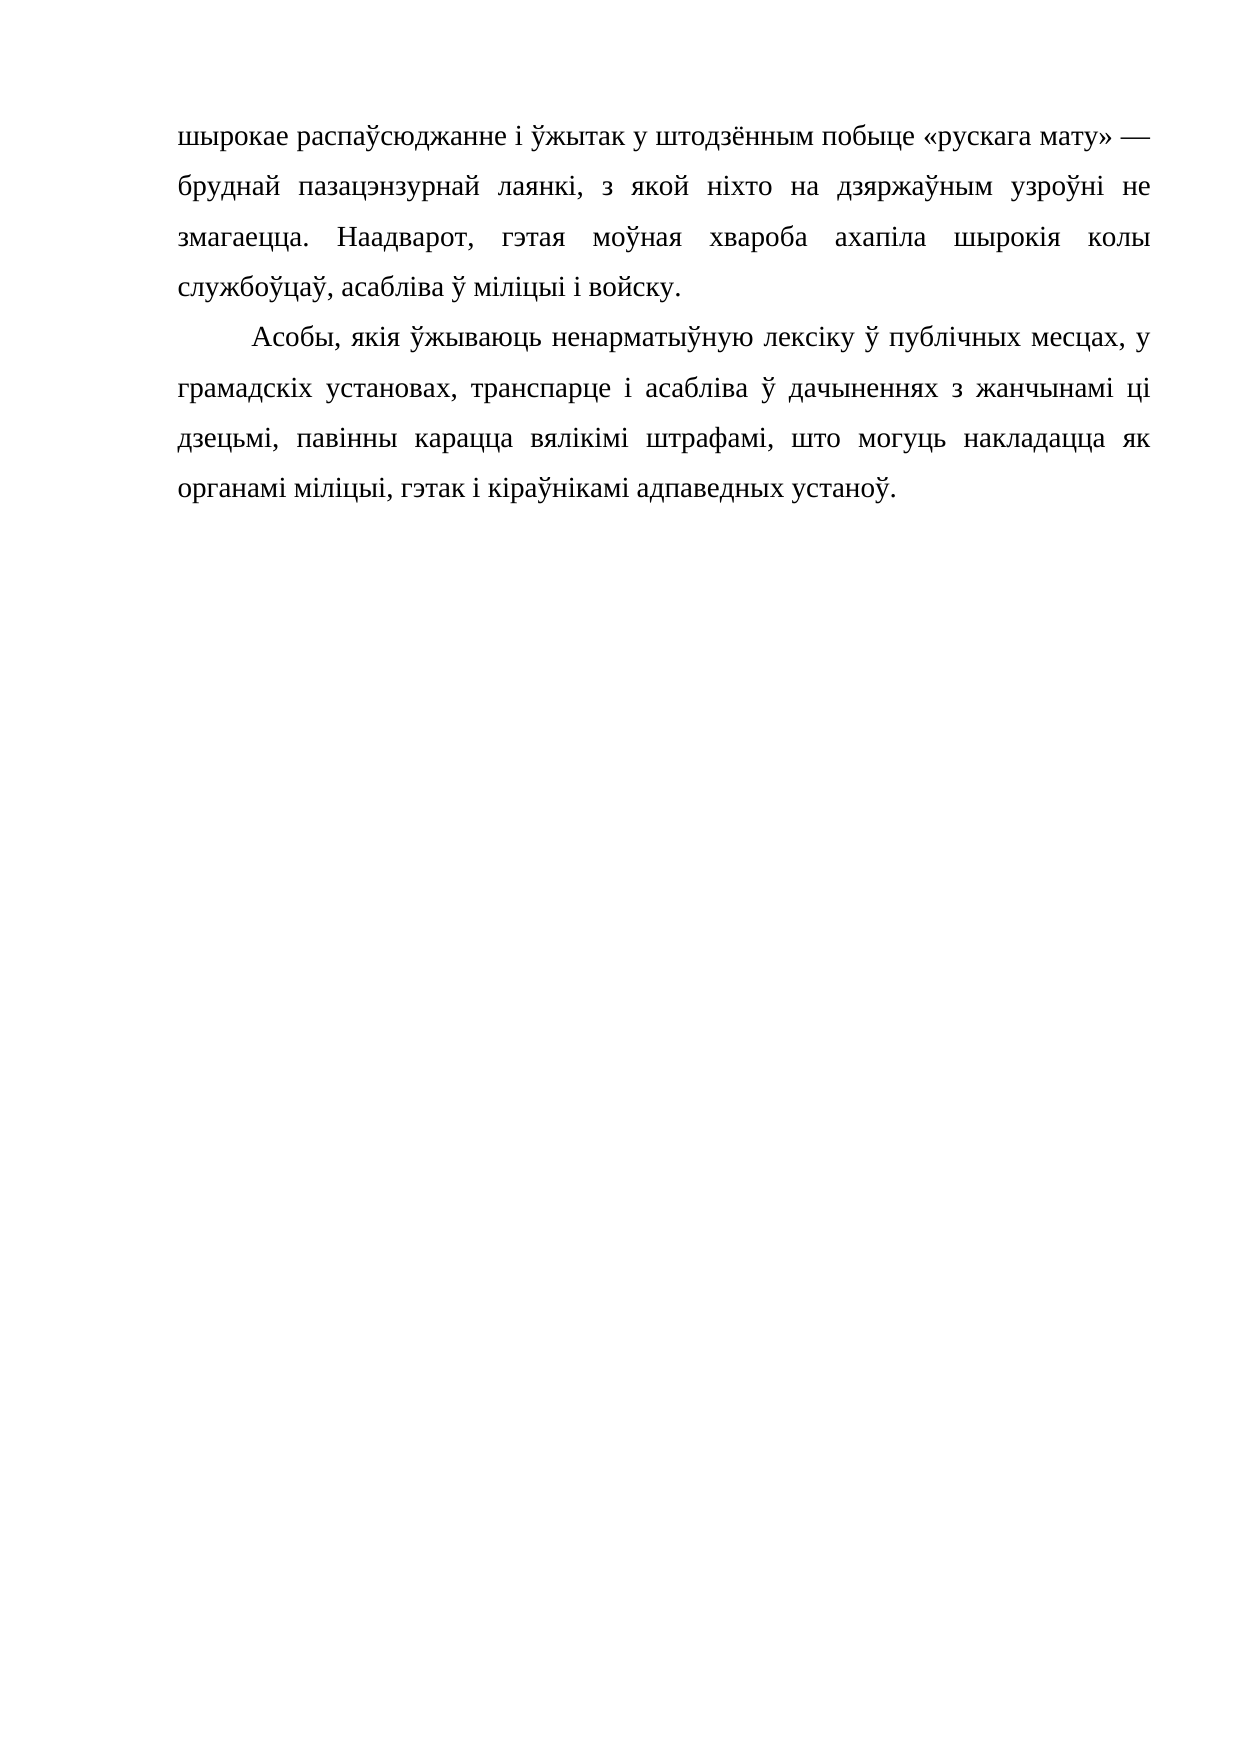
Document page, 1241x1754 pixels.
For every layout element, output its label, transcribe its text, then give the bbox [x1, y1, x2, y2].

text Асобы, якія ўжываюць ненарматыўную лексіку ў публічных месцах, у грамадскіх установах, транспарце і асабліва ў дачыненнях з жанчынамі ці дзецьмі, павінны карацца вялікімі штрафамі, што могуць накладацца як органамі міліцыі, гэтак і кіраўнікамі адпаведных устаноў. [177, 319, 1152, 504]
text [177, 118, 1152, 303]
